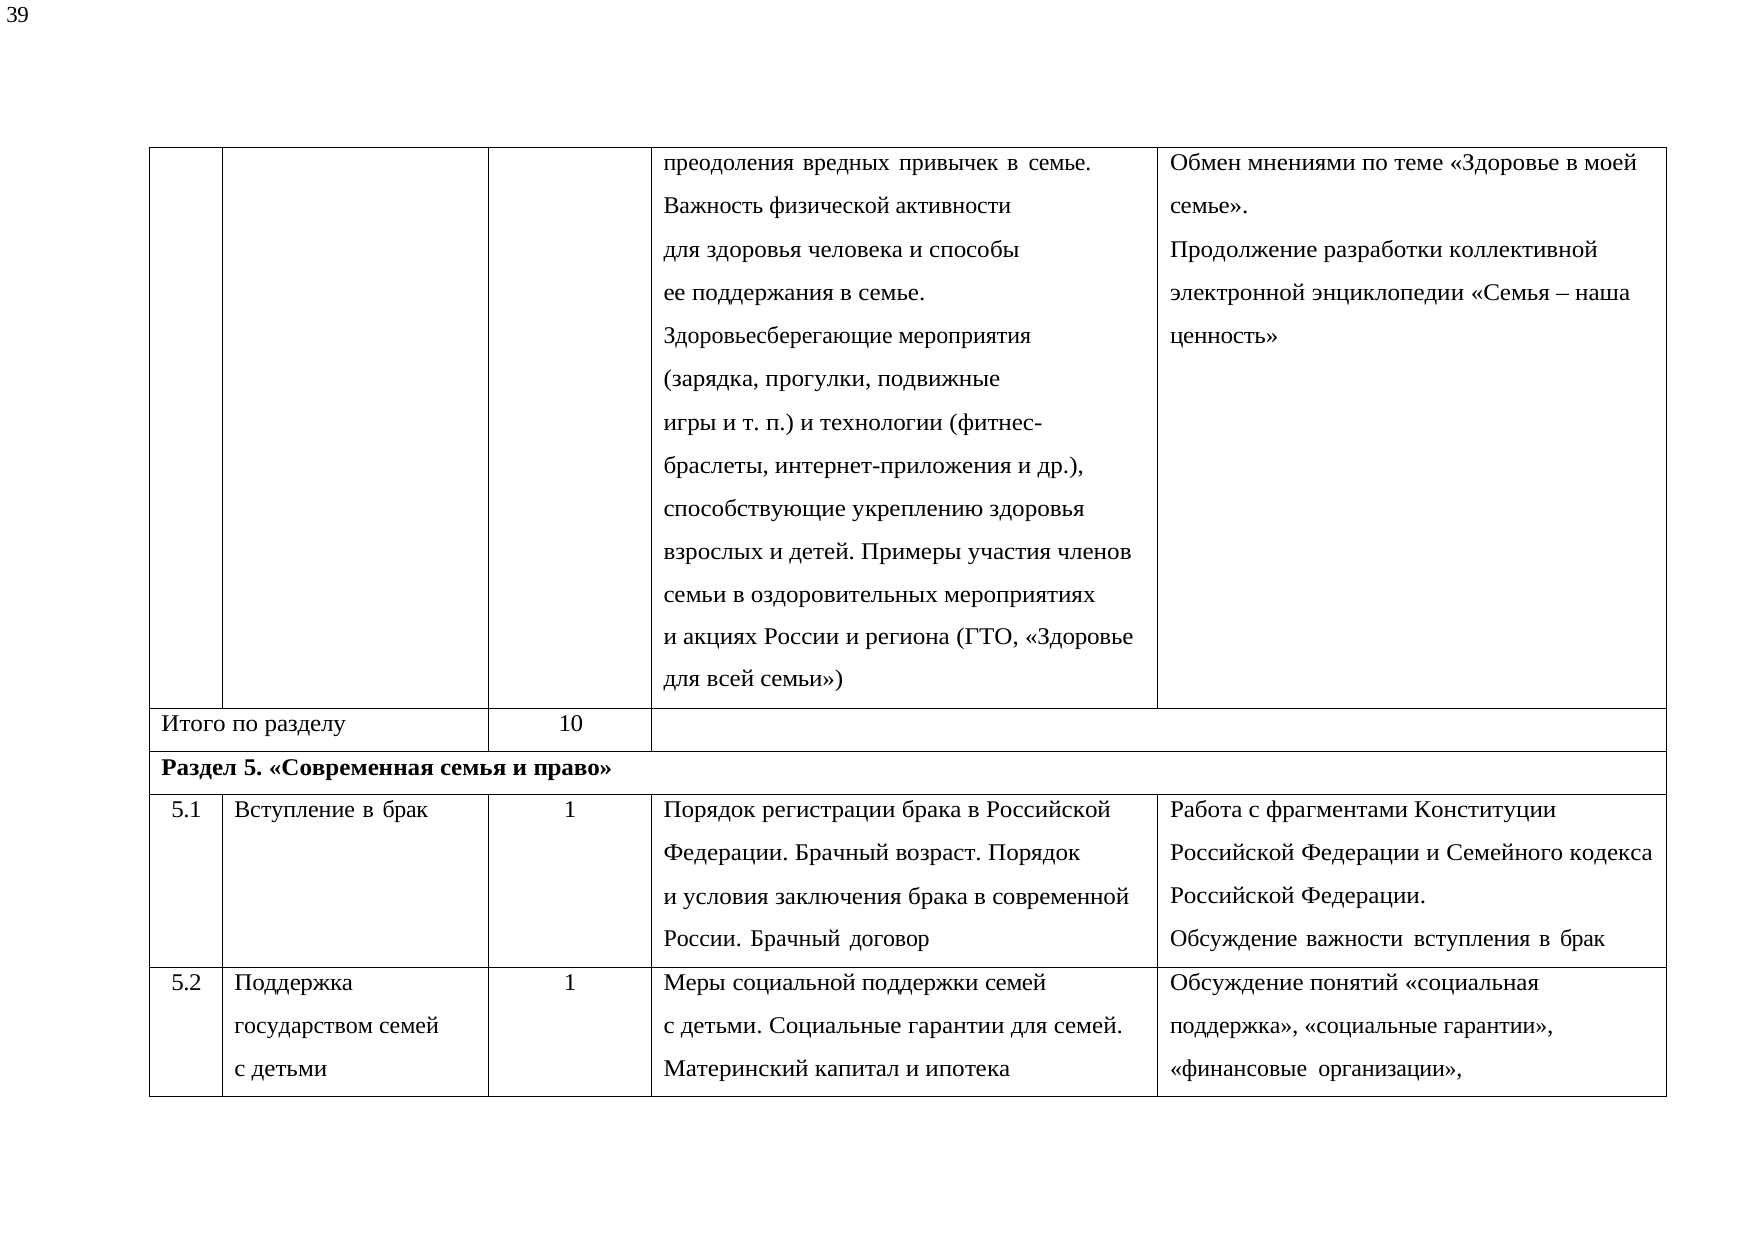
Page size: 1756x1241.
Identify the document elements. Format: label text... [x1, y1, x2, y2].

table_cell 5.2 [150, 968, 222, 1096]
table_cell [652, 709, 1666, 751]
table_cell Вступление в брак [223, 795, 488, 967]
table_header [489, 148, 651, 708]
table_header [223, 148, 488, 708]
table_header Обмен мнениями по теме «Здоровье в моей семье». Продолжение разработки коллективной электронной энциклопедии «Семья – наша ценность» [1158, 148, 1666, 708]
table_cell Обсуждение понятий «социальная поддержка», «социальные гарантии», «финансовые организации», [1158, 968, 1666, 1096]
table_cell Меры социальной поддержки семей с детьми. Социальные гарантии для семей. Материнский капитал и ипотека [652, 968, 1157, 1096]
table_cell Поддержка государством семей с детьми [223, 968, 488, 1096]
table_cell Раздел 5. «Современная семья и право» [150, 752, 1666, 794]
table_cell 10 [489, 709, 651, 751]
table_cell 1 [489, 968, 651, 1096]
table_cell Итого по разделу [150, 709, 488, 751]
table_header [150, 148, 222, 708]
table_header преодоления вредных привычек в семье. Важность физической активности для здоровья человека и способы ее поддержания в семье. Здоровьесберегающие мероприятия (зарядка, прогулки, подвижные игры и т. п.) и технологии (фитнес-браслеты, интернет-приложения и др.), способствующие укреплению здоровья взрослых и детей. Примеры участия членов семьи в оздоровительных мероприятиях и акциях России и региона (ГТО, «Здоровье для всей семьи») [652, 148, 1157, 708]
table_cell Работа с фрагментами Конституции Российской Федерации и Семейного кодекса Российской Федерации. Обсуждение важности вступления в брак [1158, 795, 1666, 967]
table_cell 1 [489, 795, 651, 967]
table_cell 5.1 [150, 795, 222, 967]
table_cell Порядок регистрации брака в Российской Федерации. Брачный возраст. Порядок и условия заключения брака в современной России. Брачный договор [652, 795, 1157, 967]
